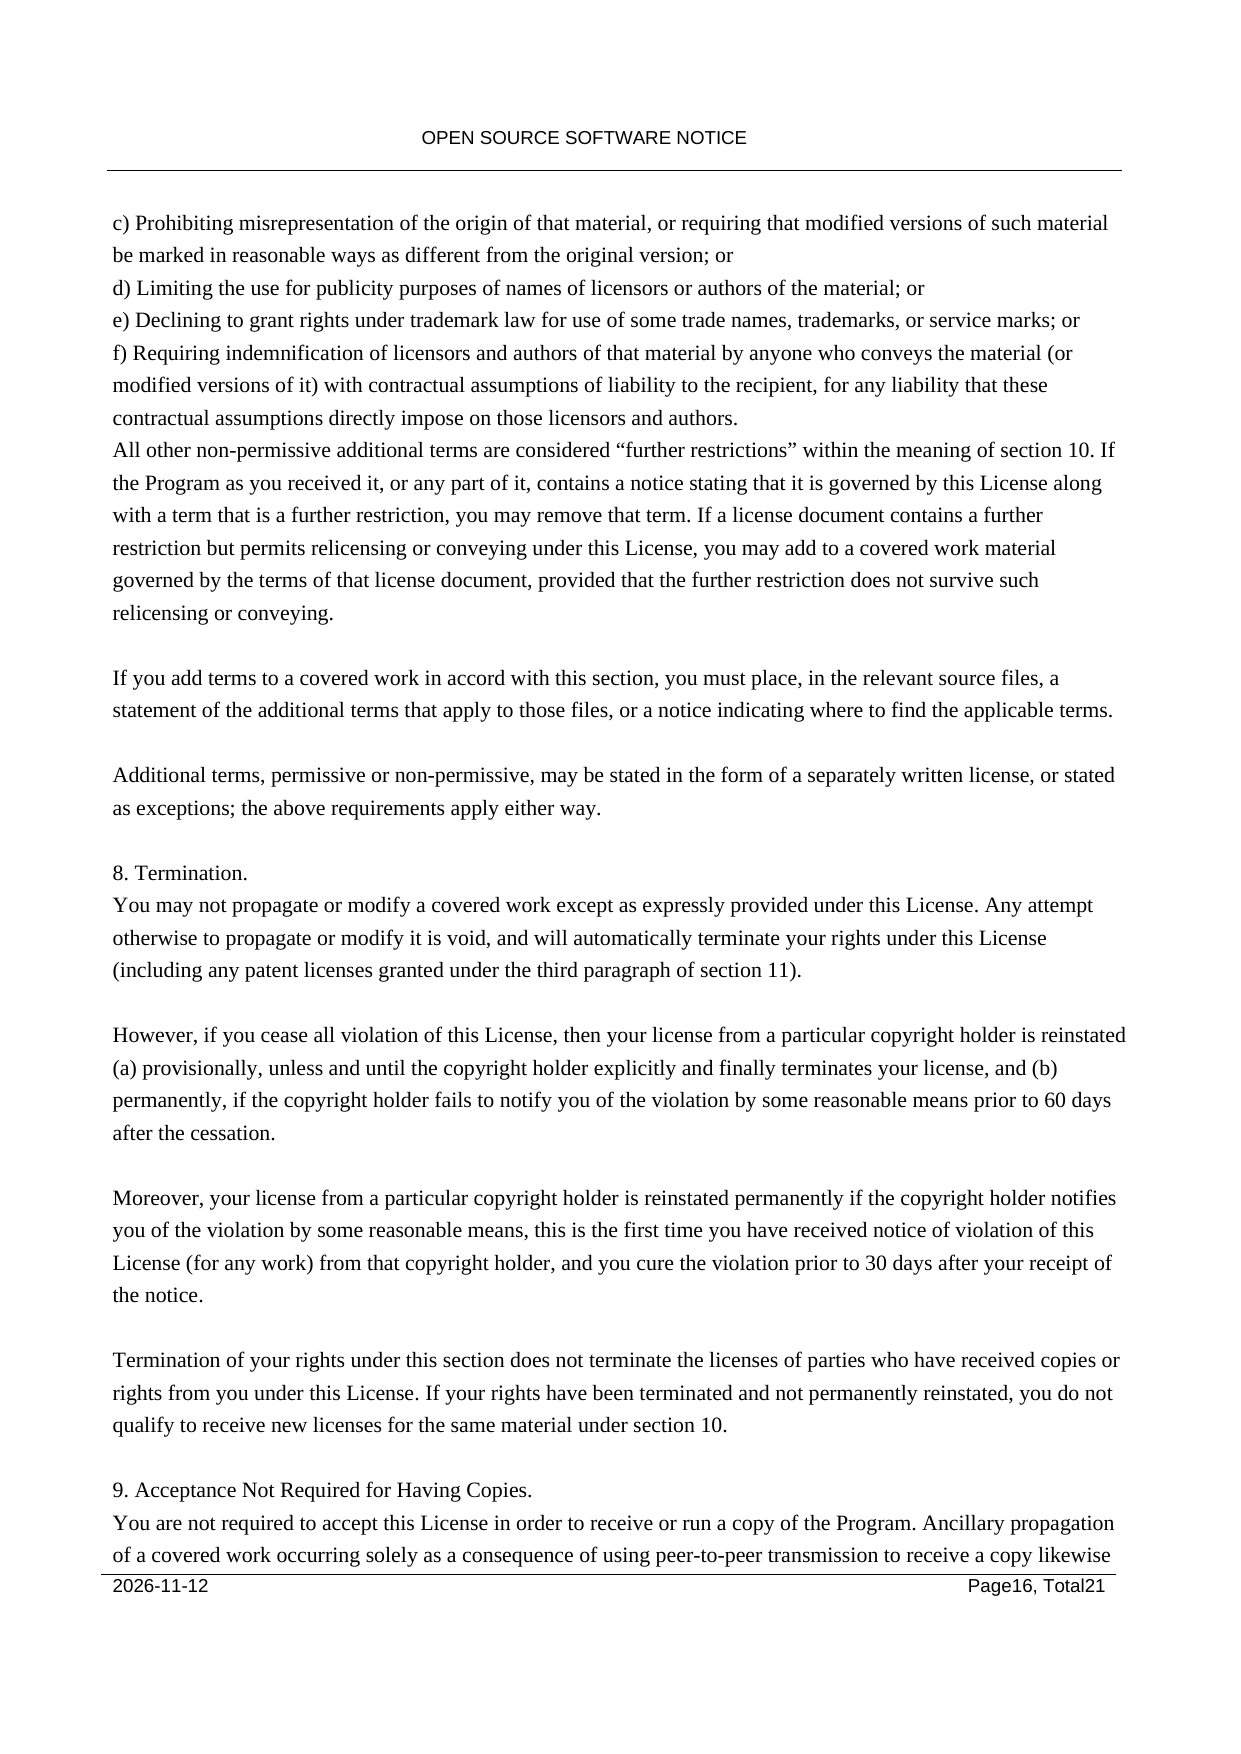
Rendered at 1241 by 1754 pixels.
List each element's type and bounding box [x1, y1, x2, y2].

text [112, 206, 1128, 1571]
